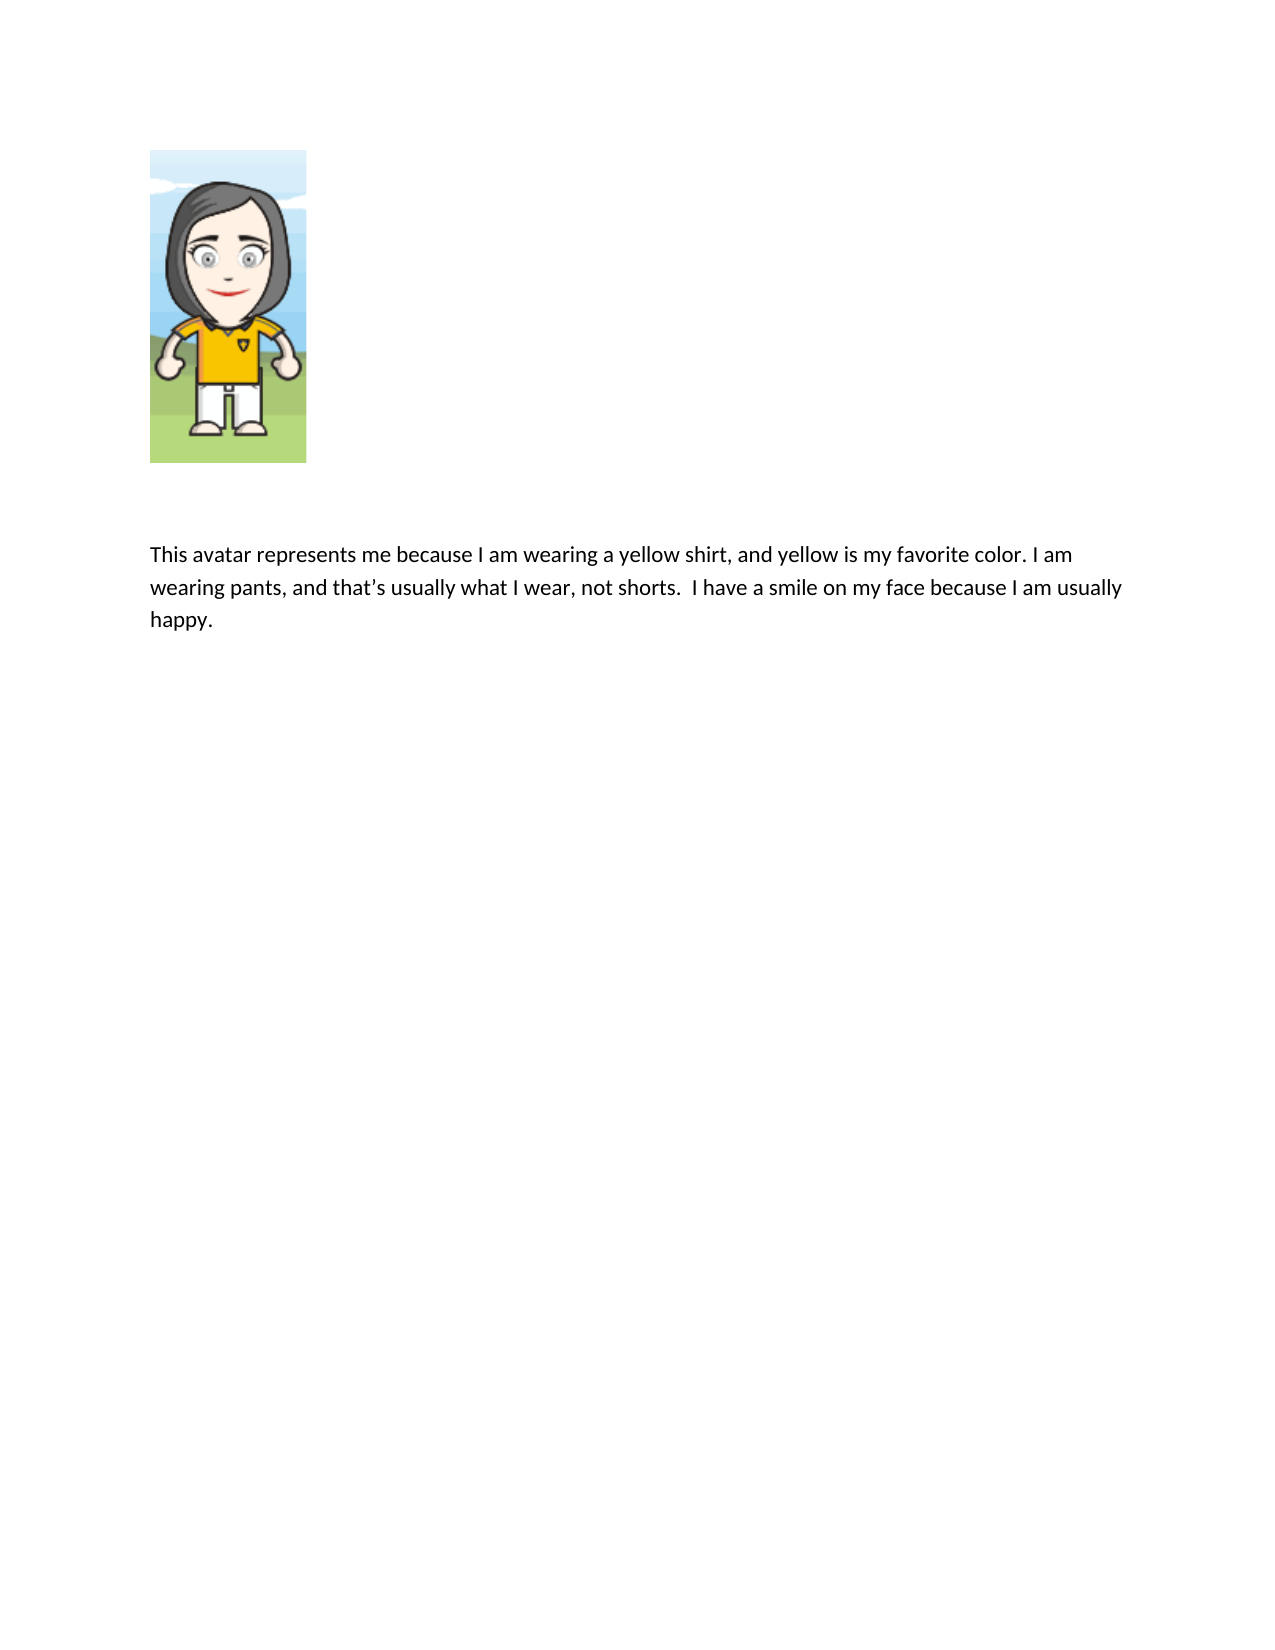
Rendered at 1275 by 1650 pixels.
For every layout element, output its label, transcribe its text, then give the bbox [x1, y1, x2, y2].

picture [150, 150, 307, 463]
text This avatar represents me because I am wearing a yellow shirt, and yellow is my favorite color. I am wearing pants, and that’s usually what I wear, not shorts. I have a smile on my face because I am usually happy. [150, 541, 1125, 633]
